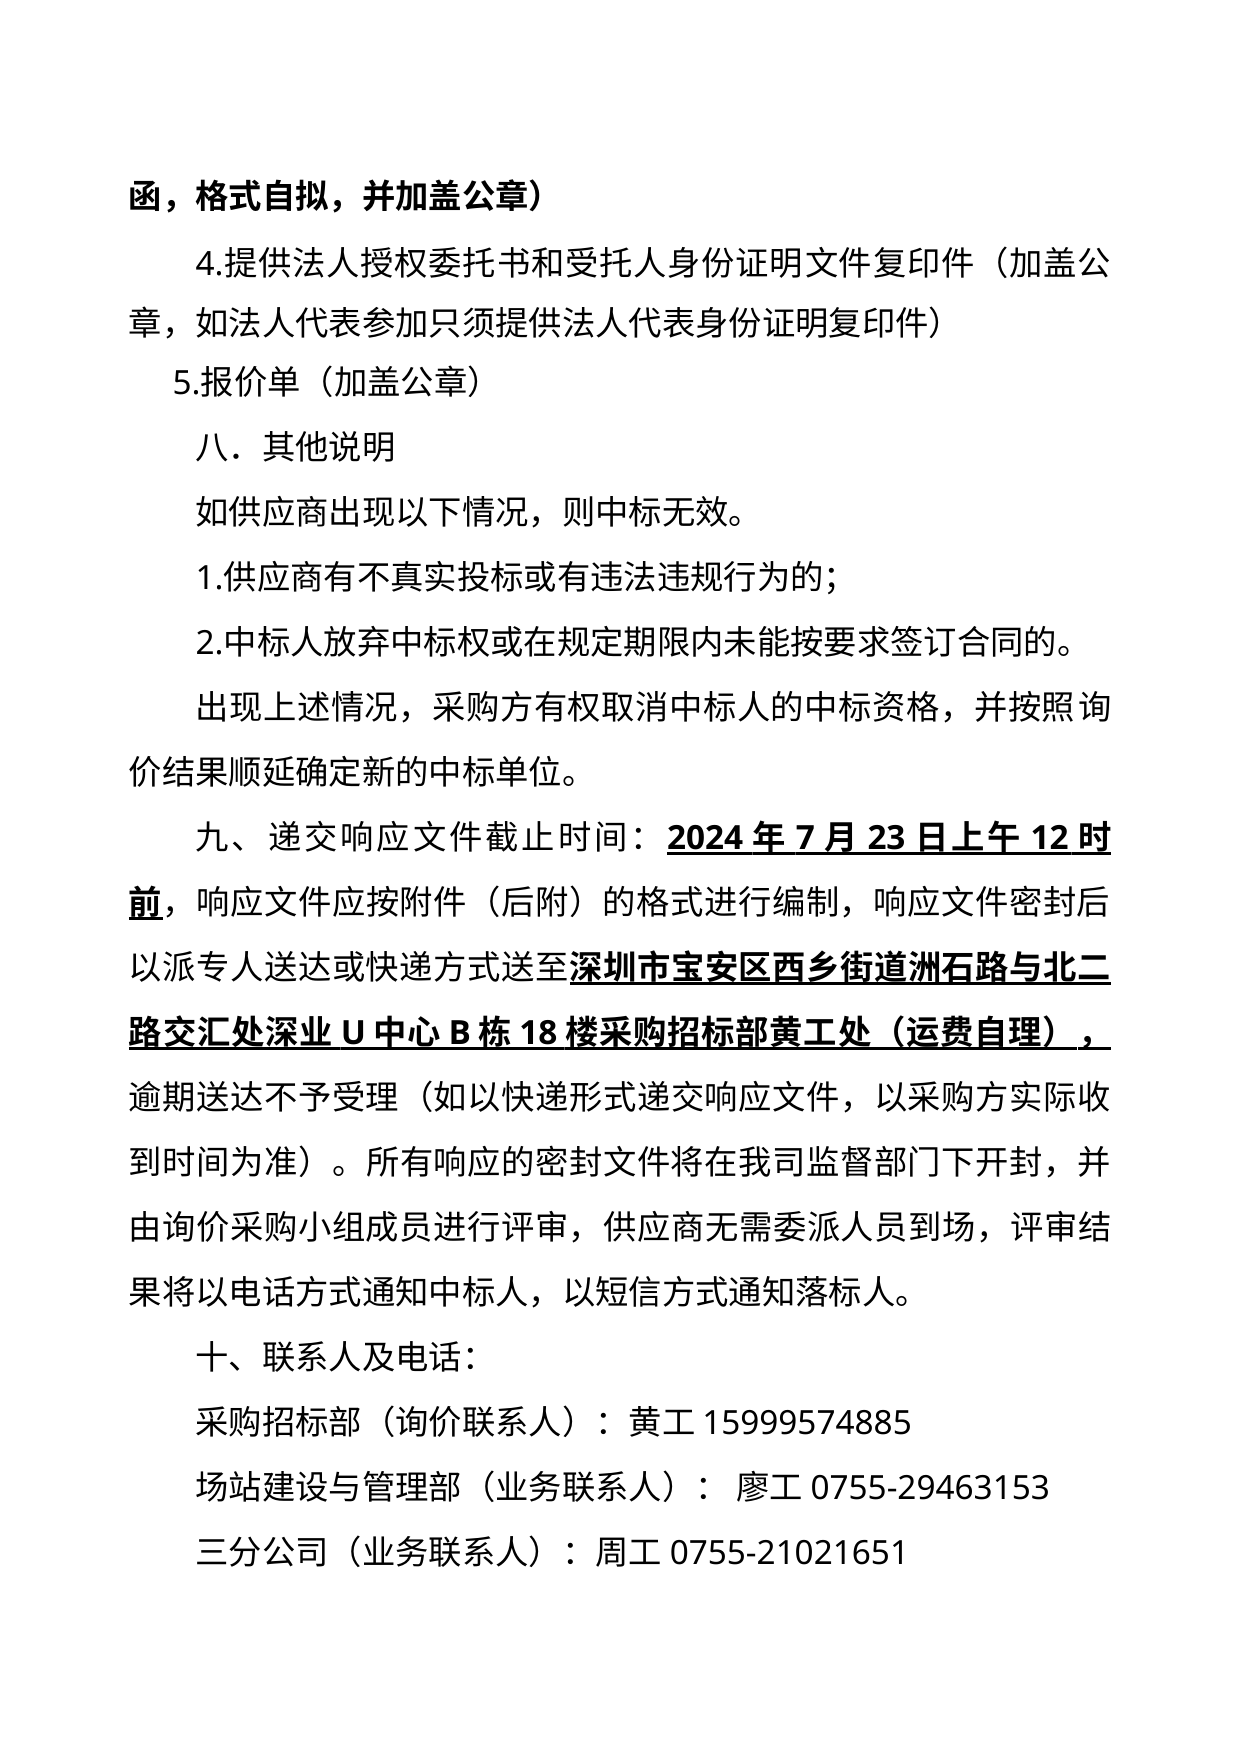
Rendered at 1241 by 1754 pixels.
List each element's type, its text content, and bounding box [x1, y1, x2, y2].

text 出现上述情况，采购方有权取消中标人的中标资格，并按照询价结果顺延确定新的中标单位。 [129, 673, 1111, 803]
list 4.提供法人授权委托书和受托人身份证明文件复印件（加盖公章，如法人代表参加只须提供法人代表身份证明复印件） [129, 227, 1111, 348]
text 九、递交响应文件截止时间：2024年7月23日上午12时前，响应文件应按附件（后附）的格式进行编制，响应文件密封后以派专人送达或快递方式送至深圳市宝安区西乡街道洲石路与北二路交汇处深业U中心B栋18楼采购招标部黄工处（运费自理），逾期送达不予受理（如以快递形式递交响应文件，以采购方实际收到时间为准）。所有响应的密封文件将在我司监督部门下开封，并由询价采购小组成员进行评审，供应商无需委派人员到场，评审结果将以电话方式通知中标人，以短信方式通知落标人。 [129, 803, 1111, 1047]
text 八．其他说明 [129, 413, 1111, 478]
text 三分公司（业务联系人）：周工 0755-21021651 [129, 1518, 1111, 1583]
list 十、联系人及电话： [195, 1323, 1111, 1388]
text 1.供应商有不真实投标或有违法违规行为的； [129, 543, 1111, 608]
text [129, 162, 1111, 227]
text 5.报价单（加盖公章） [129, 348, 1111, 413]
text 采购招标部（询价联系人）：黄工15999574885 [129, 1388, 1111, 1453]
text 2.中标人放弃中标权或在规定期限内未能按要求签订合同的。 [129, 608, 1111, 673]
text 场站建设与管理部（业务联系人）： 廖工 0755-29463153 [129, 1453, 1111, 1518]
text 如供应商出现以下情况，则中标无效。 [129, 478, 1111, 543]
text 九、递交响应文件截止时间：2024年7月23日上午12时前，响应文件应按附件（后附）的格式进行编制，响应文件密封后以派专人送达或快递方式送至深圳市宝安区西乡街道洲石路与北二路交汇处深业U中心B栋18楼采购招标部黄工处（运费自理），逾期送达不予受理（如以快递形式递交响应文件，以采购方实际收到时间为准）。所有响应的密封文件将在我司监督部门下开封，并由询价采购小组成员进行评审，供应商无需委派人员到场，评审结果将以电话方式通知中标人，以短信方式通知落标人。 [129, 1048, 1111, 1323]
